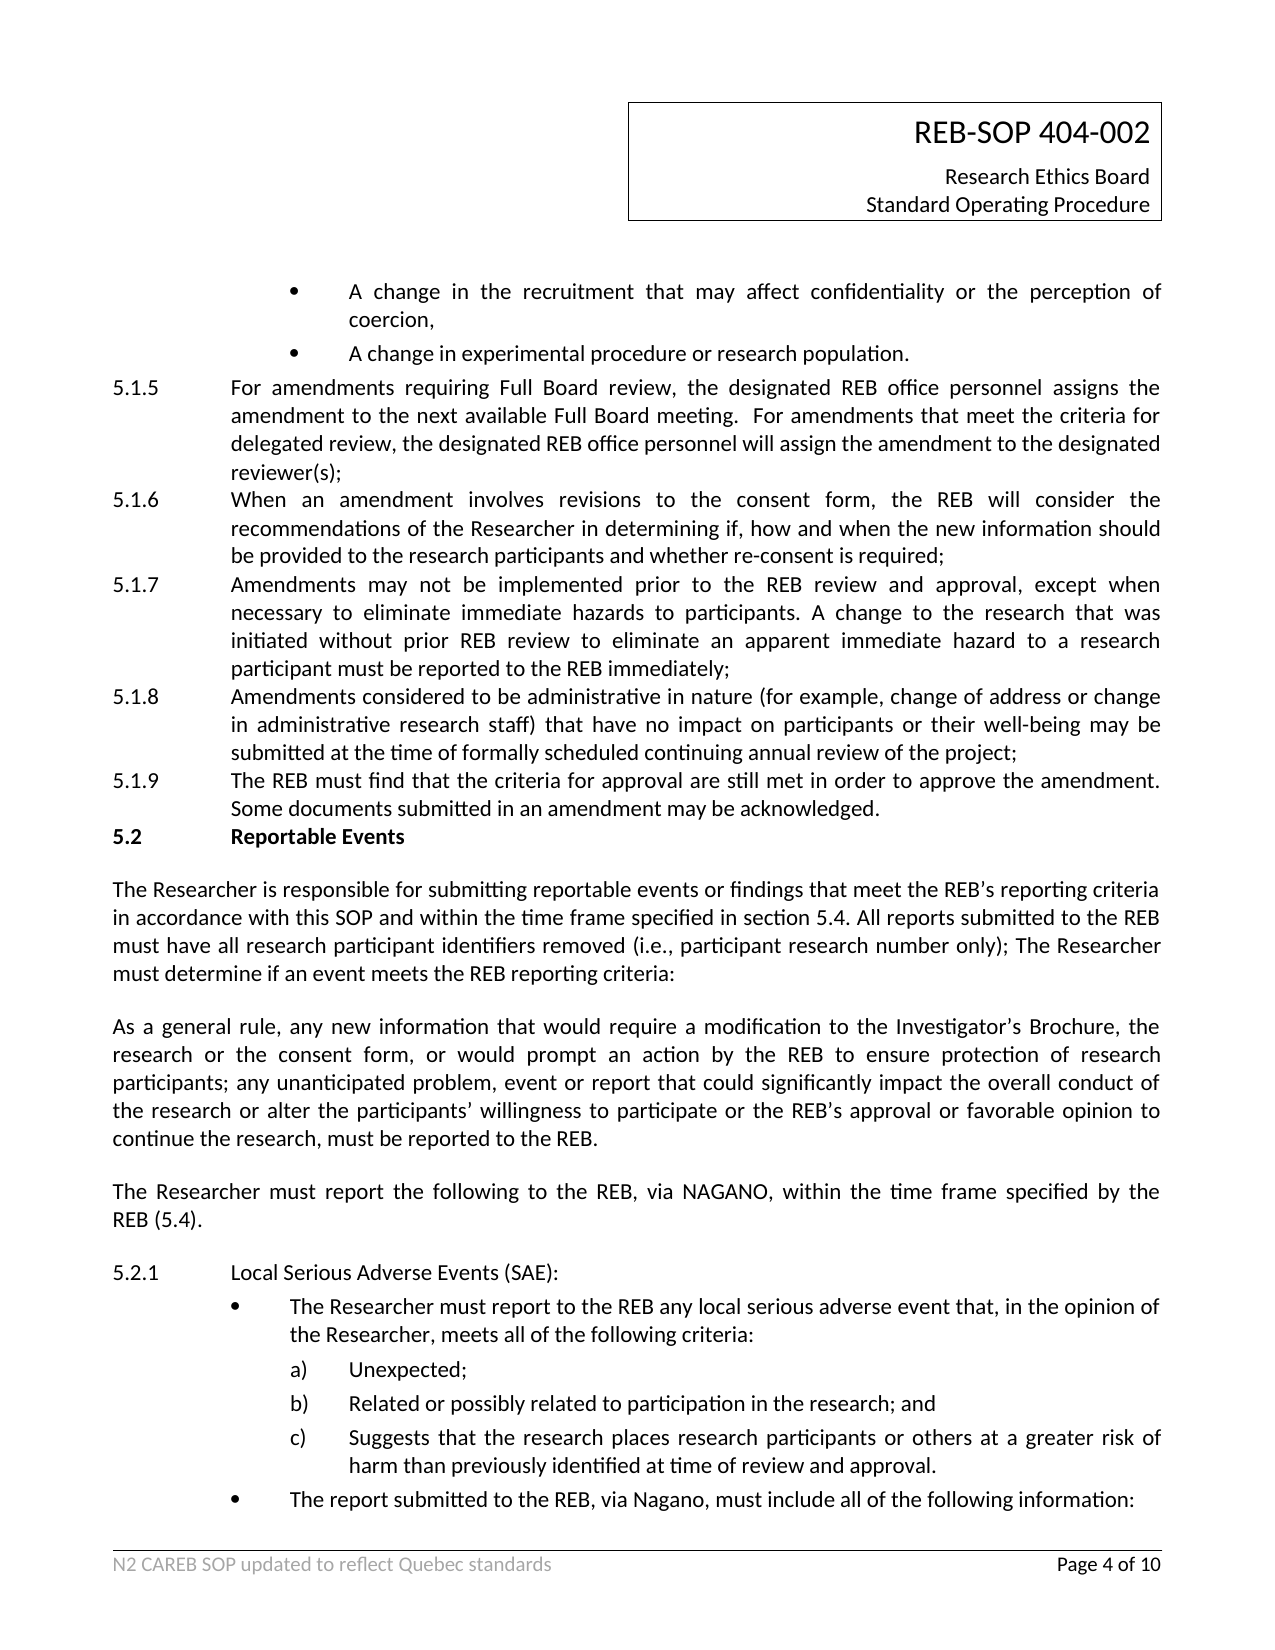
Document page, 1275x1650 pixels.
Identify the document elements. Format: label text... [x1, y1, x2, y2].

text Amendments considered to be administrative in nature (for example, change of address or change in administrative research staff) that have no impact on participants or their well-being may be submitted at the time of formally scheduled continuing annual review of the project; [112, 682, 1162, 766]
text The Researcher must report to the REB any local serious adverse event that, in the opinion of the Researcher, meets all of the following criteria: [231, 1292, 1162, 1348]
text Related or possibly related to participation in the research; and [290, 1389, 1162, 1417]
text Local Serious Adverse Events (SAE): [112, 1258, 1162, 1286]
text As a general rule, any new information that would require a modification to the Investigator’s Brochure, the research or the consent form, or would prompt an action by the REB to ensure protection of research participants; any unanticipated problem, event or report that could significantly impact the overall conduct of the research or alter the participants’ willingness to participate or the REB’s approval or favorable opinion to continue the research, must be reported to the REB. [112, 1012, 1162, 1152]
text The report submitted to the REB, via Nagano, must include all of the following information: [231, 1486, 1162, 1513]
text The REB must find that the criteria for approval are still met in order to approve the amendment. Some documents submitted in an amendment may be acknowledged. [112, 766, 1162, 822]
text Amendments may not be implemented prior to the REB review and approval, except when necessary to eliminate immediate hazards to participants. A change to the research that was initiated without prior REB review to eliminate an apparent immediate hazard to a research participant must be reported to the REB immediately; [112, 570, 1162, 682]
text Unexpected; [290, 1355, 1162, 1383]
text A change in the recruitment that may affect confidentiality or the perception of coercion, [290, 277, 1162, 333]
text When an amendment involves revisions to the consent form, the REB will consider the recommendations of the Researcher in determining if, how and when the new information should be provided to the research participants and whether re-consent is required; [112, 486, 1162, 570]
text For amendments requiring Full Board review, the designated REB office personnel assigns the amendment to the next available Full Board meeting. For amendments that meet the criteria for delegated review, the designated REB office personnel will assign the amendment to the designated reviewer(s); [112, 373, 1162, 486]
text Suggests that the research places research participants or others at a greater risk of harm than previously identified at time of review and approval. [290, 1423, 1162, 1479]
text Reportable Events [112, 822, 1162, 850]
text The Researcher is responsible for submitting reportable events or findings that meet the REB’s reporting criteria in accordance with this SOP and within the time frame specified in section 5.4. All reports submitted to the REB must have all research participant identifiers removed (i.e., participant research number only); The Researcher must determine if an event meets the REB reporting criteria: [112, 875, 1162, 987]
text A change in experimental procedure or research population. [290, 339, 1162, 367]
text The Researcher must report the following to the REB, via NAGANO, within the time frame specified by the REB (5.4). [112, 1177, 1162, 1233]
